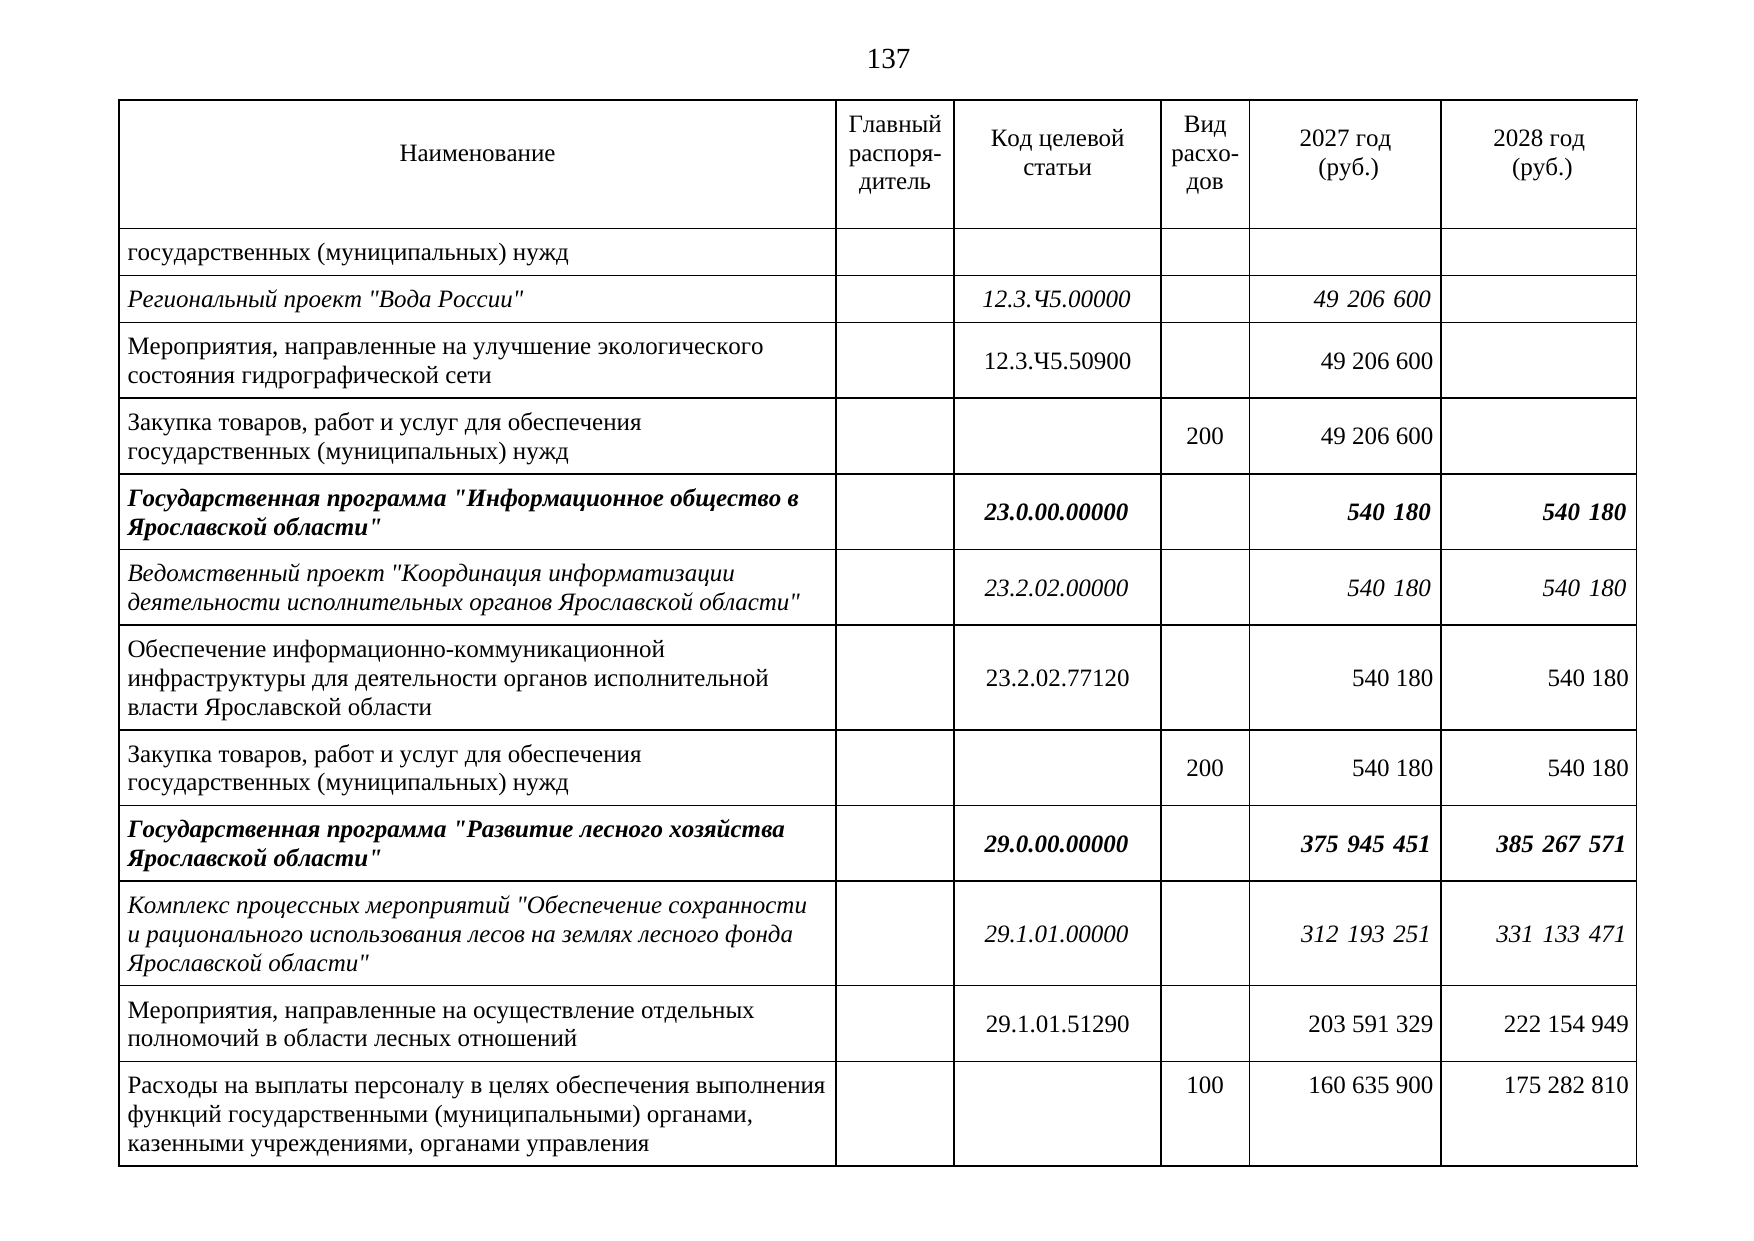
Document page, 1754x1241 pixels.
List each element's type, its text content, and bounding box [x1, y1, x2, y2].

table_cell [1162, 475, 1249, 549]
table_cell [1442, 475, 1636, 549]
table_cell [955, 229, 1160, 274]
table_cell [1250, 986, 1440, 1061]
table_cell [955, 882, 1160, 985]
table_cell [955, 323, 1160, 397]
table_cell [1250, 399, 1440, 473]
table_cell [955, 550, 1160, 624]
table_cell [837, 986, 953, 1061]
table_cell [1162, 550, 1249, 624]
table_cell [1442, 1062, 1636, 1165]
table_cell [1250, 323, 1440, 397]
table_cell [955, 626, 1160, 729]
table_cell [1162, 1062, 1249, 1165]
table_header 2028 год (руб.) [1442, 101, 1636, 227]
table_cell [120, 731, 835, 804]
table_header 2027 год (руб.) [1250, 101, 1440, 227]
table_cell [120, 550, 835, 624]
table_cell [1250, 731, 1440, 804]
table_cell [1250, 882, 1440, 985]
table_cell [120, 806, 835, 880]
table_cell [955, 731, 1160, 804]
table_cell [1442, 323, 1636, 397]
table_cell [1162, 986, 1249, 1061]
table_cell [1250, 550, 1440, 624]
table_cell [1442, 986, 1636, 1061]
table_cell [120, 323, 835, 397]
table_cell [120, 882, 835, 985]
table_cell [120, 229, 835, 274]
table_header Главный распоря-дитель [837, 101, 953, 227]
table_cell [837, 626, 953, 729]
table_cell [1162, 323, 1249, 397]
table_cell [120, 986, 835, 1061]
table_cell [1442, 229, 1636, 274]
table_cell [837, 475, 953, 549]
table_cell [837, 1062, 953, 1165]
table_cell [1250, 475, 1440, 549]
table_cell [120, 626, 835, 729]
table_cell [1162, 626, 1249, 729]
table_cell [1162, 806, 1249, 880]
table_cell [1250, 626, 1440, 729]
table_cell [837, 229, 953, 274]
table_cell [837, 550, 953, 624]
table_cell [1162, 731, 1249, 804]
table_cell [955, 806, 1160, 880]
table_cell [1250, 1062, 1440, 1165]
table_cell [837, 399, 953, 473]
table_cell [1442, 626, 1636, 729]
table_header Вид расхо- дов [1162, 101, 1249, 227]
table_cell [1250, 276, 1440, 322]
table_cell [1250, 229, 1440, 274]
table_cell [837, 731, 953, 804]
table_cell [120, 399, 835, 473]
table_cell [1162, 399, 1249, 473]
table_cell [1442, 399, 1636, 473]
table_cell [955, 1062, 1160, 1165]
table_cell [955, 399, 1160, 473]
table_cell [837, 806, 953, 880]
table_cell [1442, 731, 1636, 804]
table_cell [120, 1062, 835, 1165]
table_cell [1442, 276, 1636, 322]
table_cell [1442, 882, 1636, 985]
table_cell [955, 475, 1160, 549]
table_header Наименование [120, 101, 835, 227]
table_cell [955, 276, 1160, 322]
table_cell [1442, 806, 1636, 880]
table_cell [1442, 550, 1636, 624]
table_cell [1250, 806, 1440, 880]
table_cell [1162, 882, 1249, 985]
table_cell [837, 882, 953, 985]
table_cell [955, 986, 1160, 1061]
table_header Код целевой статьи [955, 101, 1160, 227]
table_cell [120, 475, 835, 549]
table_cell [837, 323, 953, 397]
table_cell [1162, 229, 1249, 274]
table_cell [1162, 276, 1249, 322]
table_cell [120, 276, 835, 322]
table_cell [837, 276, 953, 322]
